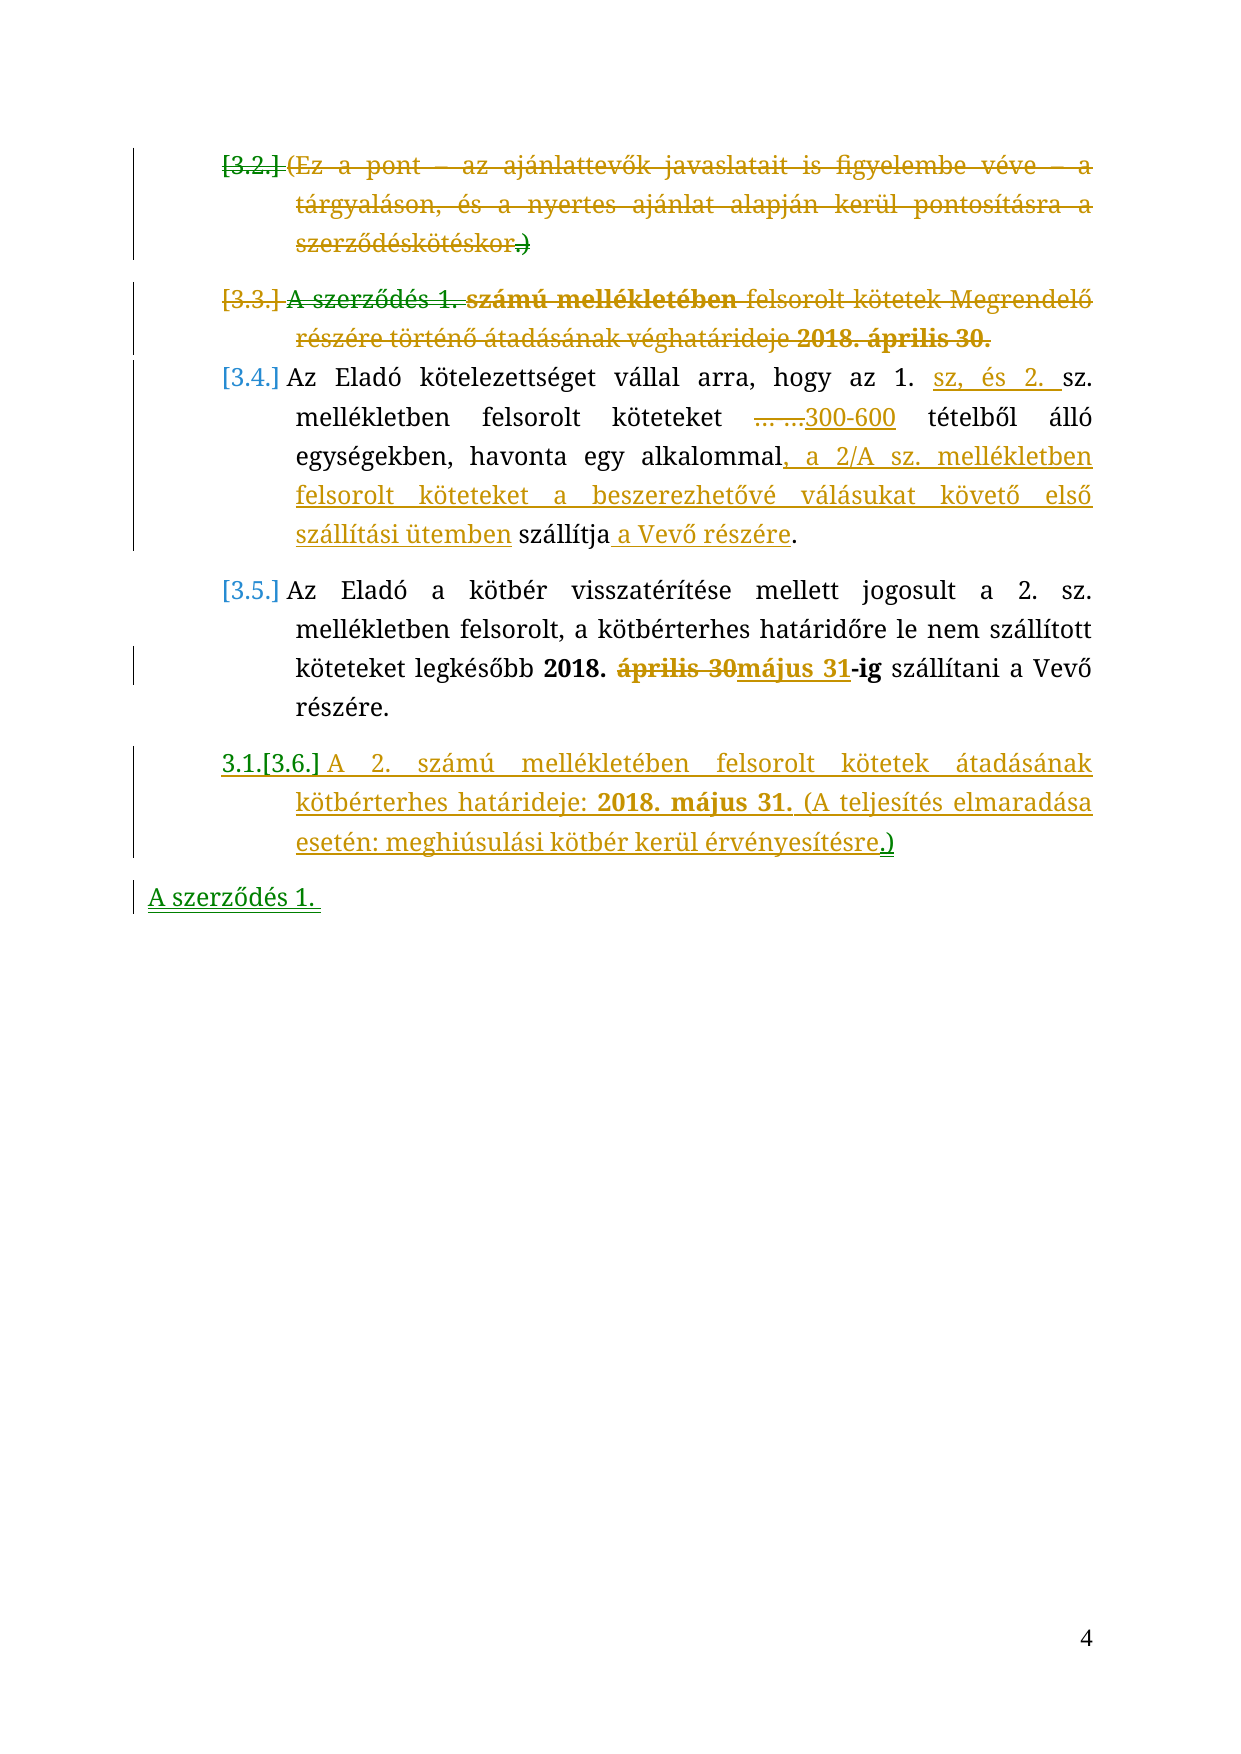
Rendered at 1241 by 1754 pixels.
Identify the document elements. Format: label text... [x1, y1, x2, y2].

list Az Eladó kötelezettséget vállal arra, hogy az 1. sz. mellékletben felsorolt köteteket tételből álló egységekben, havonta egy alkalommal szállítja. [221, 360, 1093, 551]
list Az Eladó a kötbér visszatérítése mellett jogosult a 2. sz. mellékletben felsorolt, a kötbérterhes határidőre le nem szállított köteteket legkésőbb 2018. -ig szállítani a Vevő részére. [221, 573, 1093, 724]
